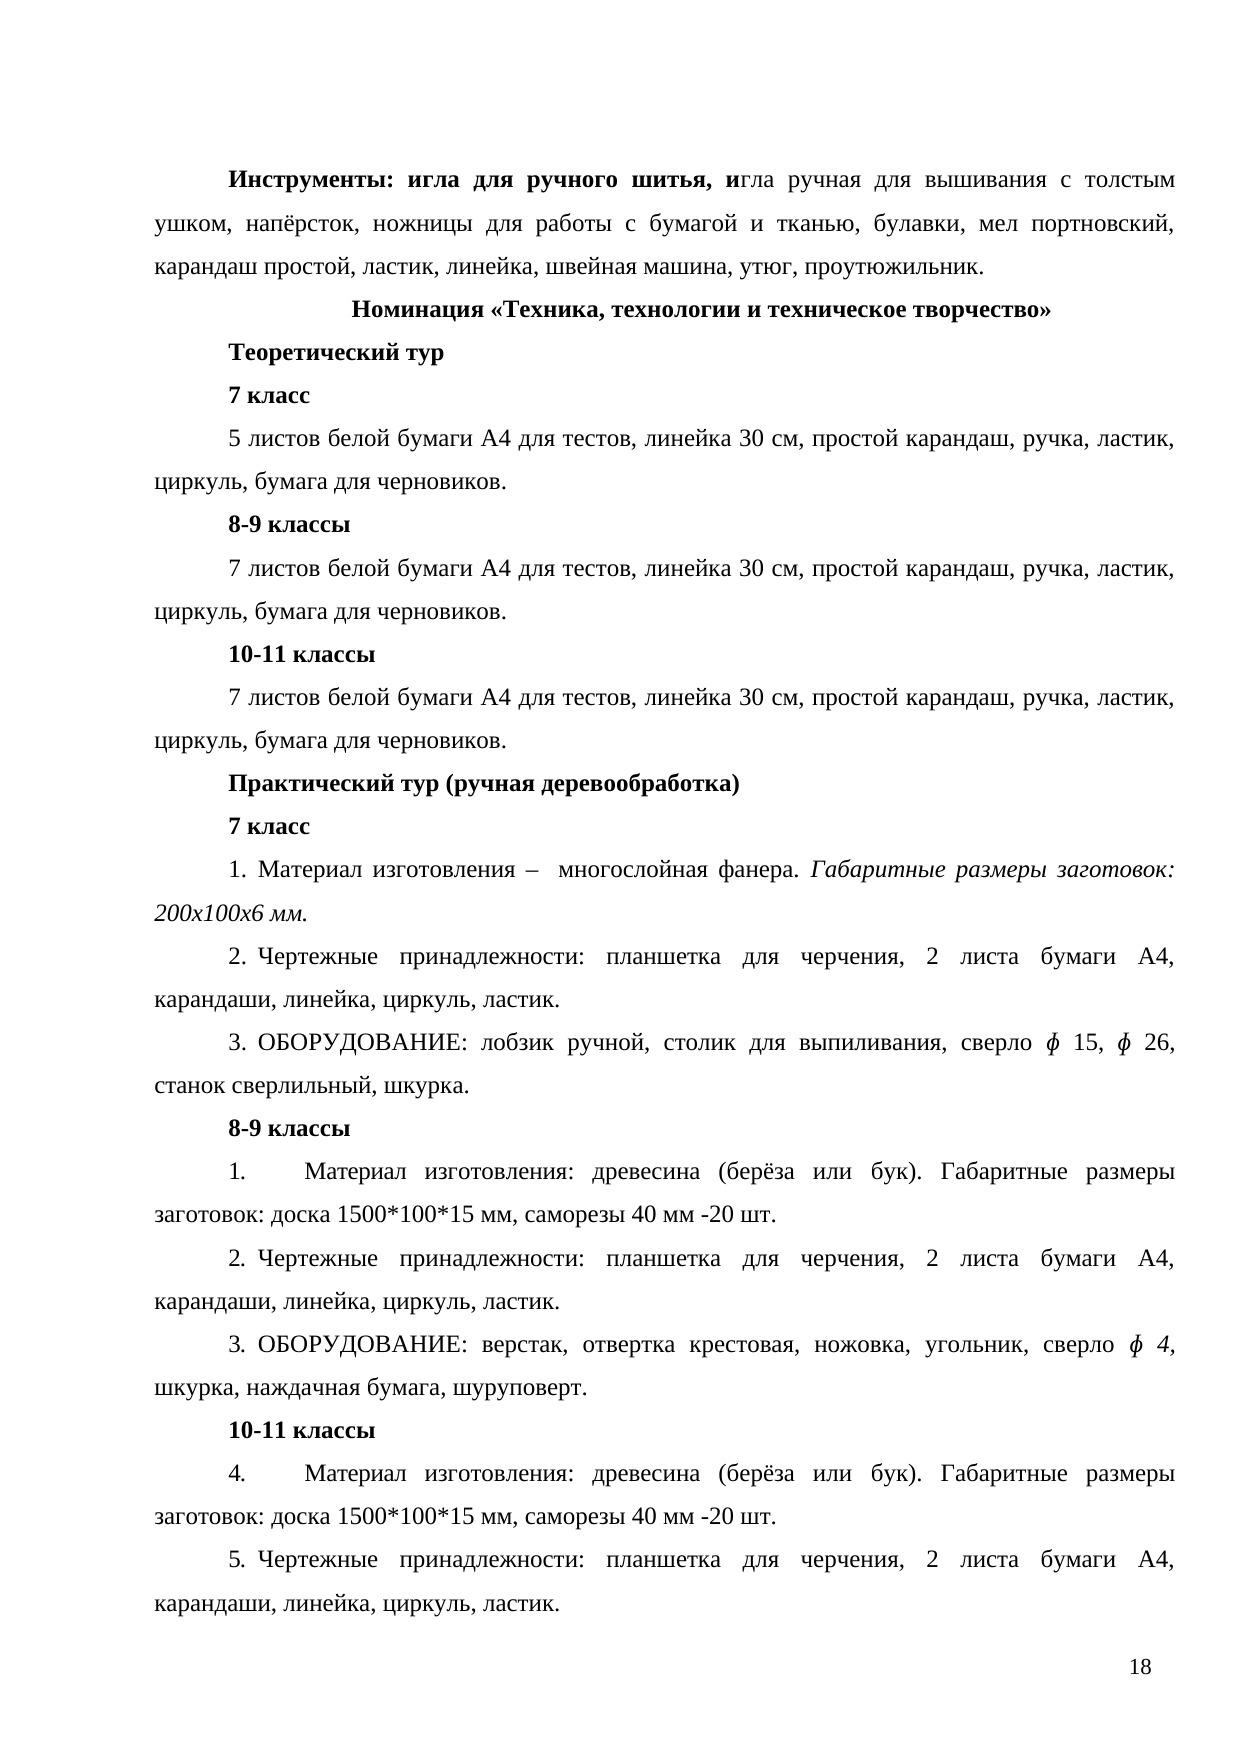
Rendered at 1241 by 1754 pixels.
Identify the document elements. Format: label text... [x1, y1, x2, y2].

text Теоретический тур [154, 337, 1176, 366]
text 8-9 классы [154, 1113, 1176, 1142]
text 10-11 классы [154, 639, 1176, 668]
text 7 листов белой бумаги А4 для тестов, линейка 30 см, простой карандаш, ручка, ластик, циркуль, бумага для черновиков. [154, 553, 1176, 624]
list Материал изготовления: древесина (берёза или бук). Габаритные размеры заготовок: доска 1500*100*15 мм, саморезы 40 мм -20 шт. [154, 1156, 1176, 1228]
list Материал изготовления – многослойная фанера. Габаритные размеры заготовок: 200х100х6 мм. [154, 854, 1176, 926]
list Чертежные принадлежности: планшетка для черчения, 2 листа бумаги А4, карандаши, линейка, циркуль, ластик. [154, 1544, 1176, 1616]
text Практический тур (ручная деревообработка) [154, 768, 1176, 797]
text 7 листов белой бумаги А4 для тестов, линейка 30 см, простой карандаш, ручка, ластик, циркуль, бумага для черновиков. [154, 682, 1176, 754]
text 8-9 классы [154, 509, 1176, 538]
list Чертежные принадлежности: планшетка для черчения, 2 листа бумаги А4, карандаши, линейка, циркуль, ластик. [154, 941, 1176, 1013]
text 7 класс [154, 380, 1176, 409]
text Номинация «Техника, технологии и техническое творчество» [154, 294, 1176, 323]
list Чертежные принадлежности: планшетка для черчения, 2 листа бумаги А4, карандаши, линейка, циркуль, ластик. [154, 1243, 1176, 1314]
list Материал изготовления: древесина (берёза или бук). Габаритные размеры заготовок: доска 1500*100*15 мм, саморезы 40 мм -20 шт. [154, 1458, 1176, 1530]
text 10-11 классы [154, 1415, 1176, 1444]
list 7 класс [154, 811, 1176, 840]
list ОБОРУДОВАНИЕ: лобзик ручной, столик для выпиливания, сверло ɸ 15, ɸ 26, станок сверлильный, шкурка. [154, 1027, 1176, 1099]
list ОБОРУДОВАНИЕ: верстак, отвертка крестовая, ножовка, угольник, сверло ɸ 4, шкурка, наждачная бумага, шуруповерт. [154, 1329, 1176, 1401]
text 5 листов белой бумаги А4 для тестов, линейка 30 см, простой карандаш, ручка, ластик, циркуль, бумага для черновиков. [154, 423, 1176, 495]
